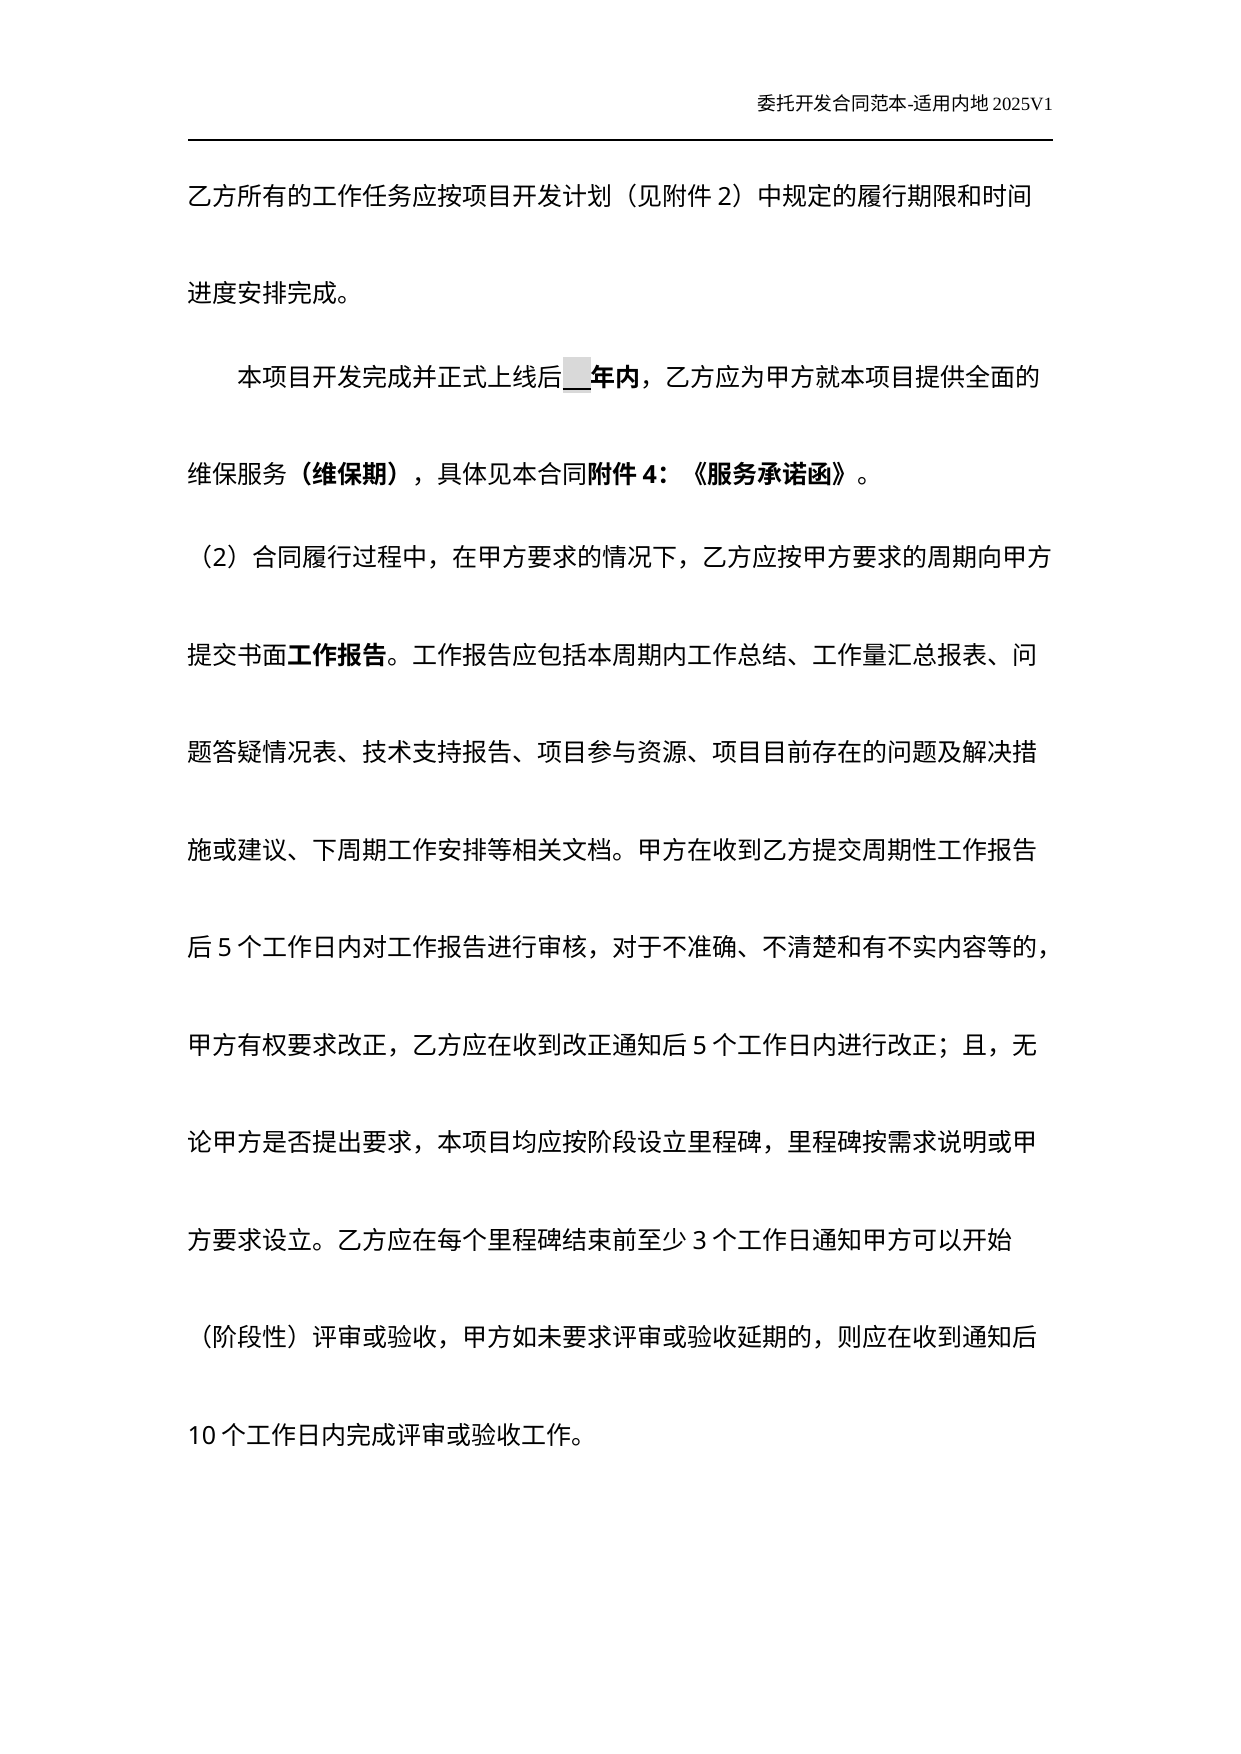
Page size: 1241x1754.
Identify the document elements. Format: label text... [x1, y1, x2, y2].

list 合同履行过程中，在甲方要求的情况下，乙方应按甲方要求的周期向甲方提交书面工作报告。工作报告应包括本周期内工作总结、工作量汇总报表、问题答疑情况表、技术支持报告、项目参与资源、项目目前存在的问题及解决措施或建议、下周期工作安排等相关文档。甲方在收到乙方提交周期性工作报告后5个工作日内对工作报告进行审核，对于不准确、不清楚和有不实内容等的，甲方有权要求改正，乙方应在收到改正通知后5个工作日内进行改正；且，无论甲方是否提出要求，本项目均应按阶段设立里程碑，里程碑按需求说明或甲方要求设立。乙方应在每个里程碑结束前至少3个工作日通知甲方可以开始（阶段性）评审或验收，甲方如未要求评审或验收延期的，则应在收到通知后10个工作日内完成评审或验收工作。 [187, 523, 1053, 1466]
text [187, 162, 1053, 324]
text 本项目开发完成并正式上线后 年内，乙方应为甲方就本项目提供全面的维保服务（维保期），具体见本合同附件4：《服务承诺函》。 [187, 343, 1053, 505]
